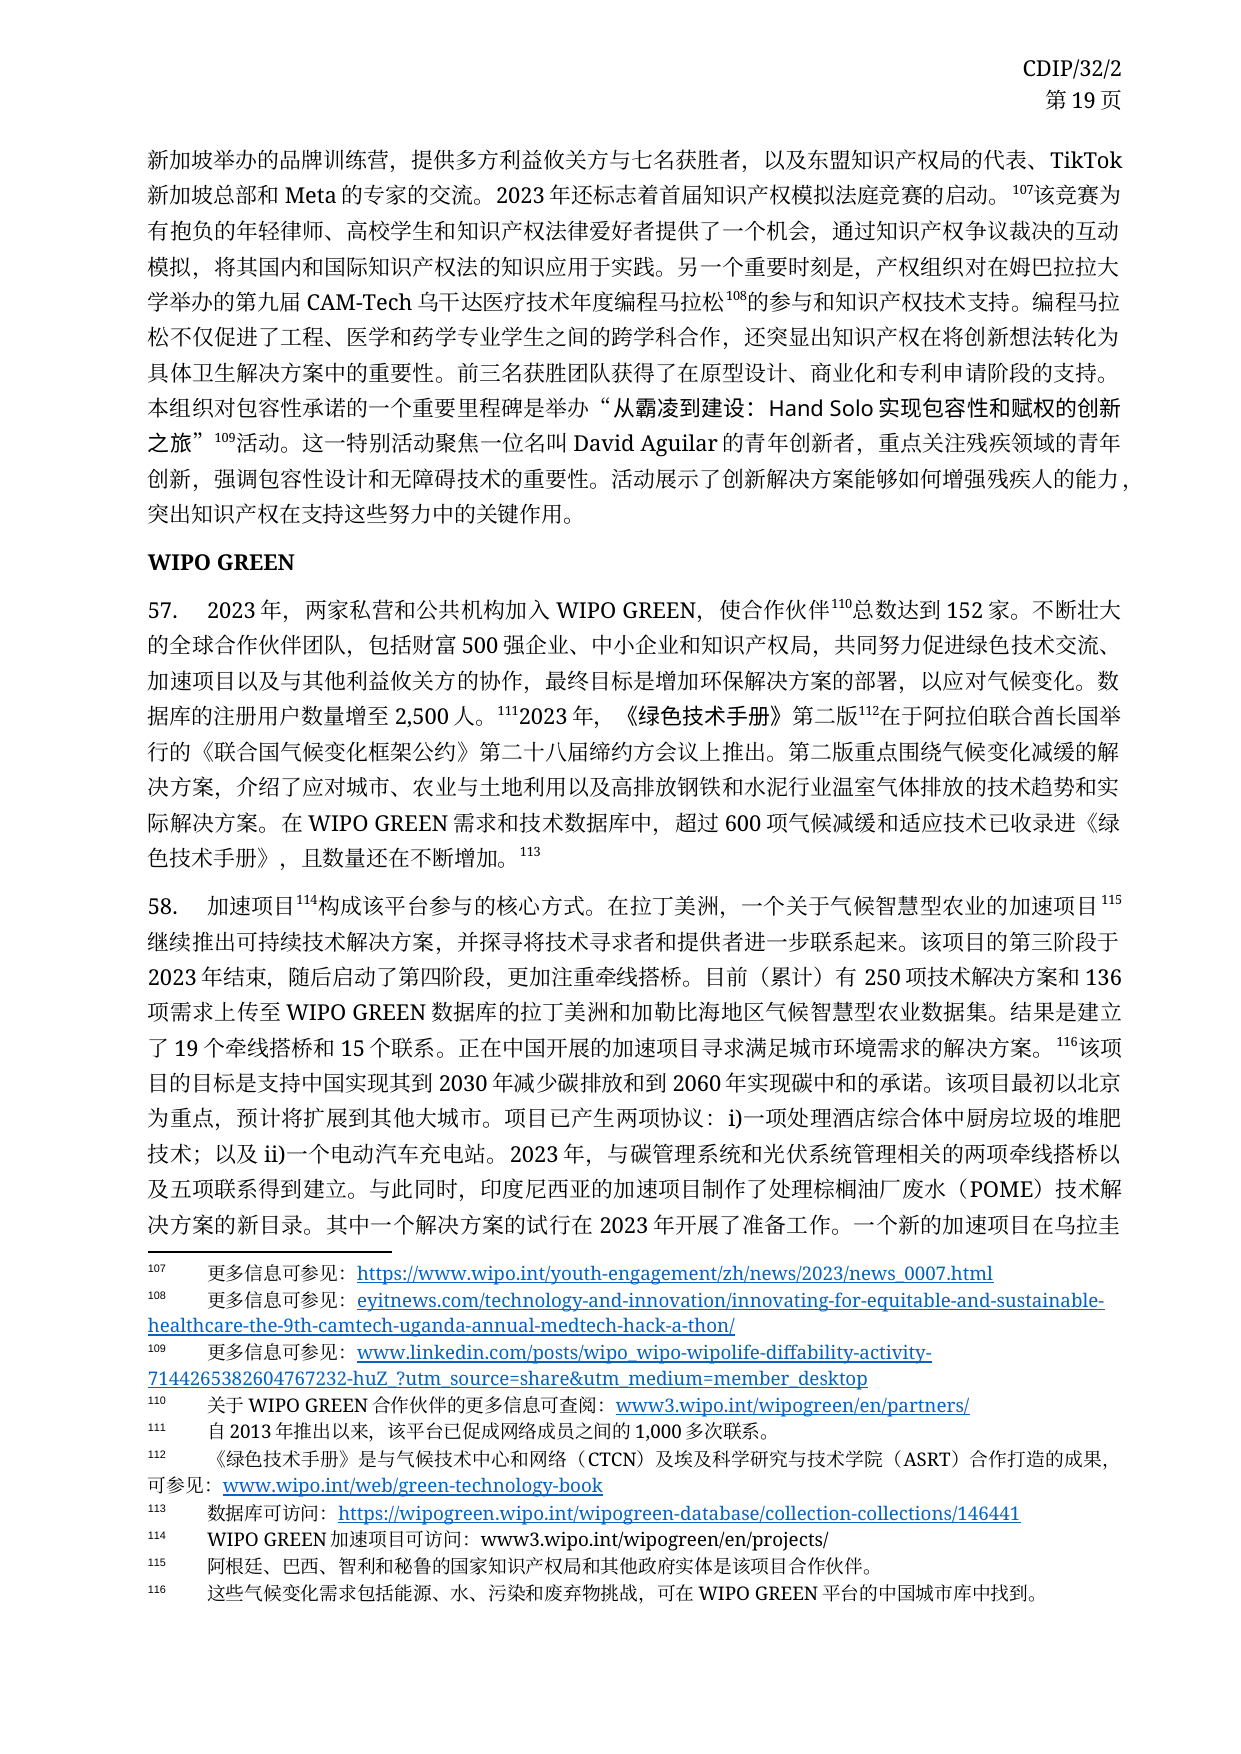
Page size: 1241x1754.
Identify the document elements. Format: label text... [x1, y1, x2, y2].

list 2023年，两家私营和公共机构加入WIPO GREEN，使合作伙伴总数达到152家。不断壮大的全球合作伙伴团队，包括财富500强企业、中小企业和知识产权局，共同努力促进绿色技术交流、加速项目以及与其他利益攸关方的协作，最终目标是增加环保解决方案的部署，以应对气候变化。数据库的注册用户数量增至2,500人。2023年，《绿色技术手册》第二版在于阿拉伯联合酋长国举行的《联合国气候变化框架公约》第二十八届缔约方会议上推出。第二版重点围绕气候变化减缓的解决方案，介绍了应对城市、农业与土地利用以及高排放钢铁和水泥行业温室气体排放的技术趋势和实际解决方案。在WIPO GREEN需求和技术数据库中，超过600项气候减缓和适应技术已收录进《绿色技术手册》，且数量还在不断增加。 [148, 589, 1122, 873]
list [148, 885, 1122, 1239]
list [148, 139, 1122, 529]
subtitle WIPO GREEN [148, 542, 1122, 577]
